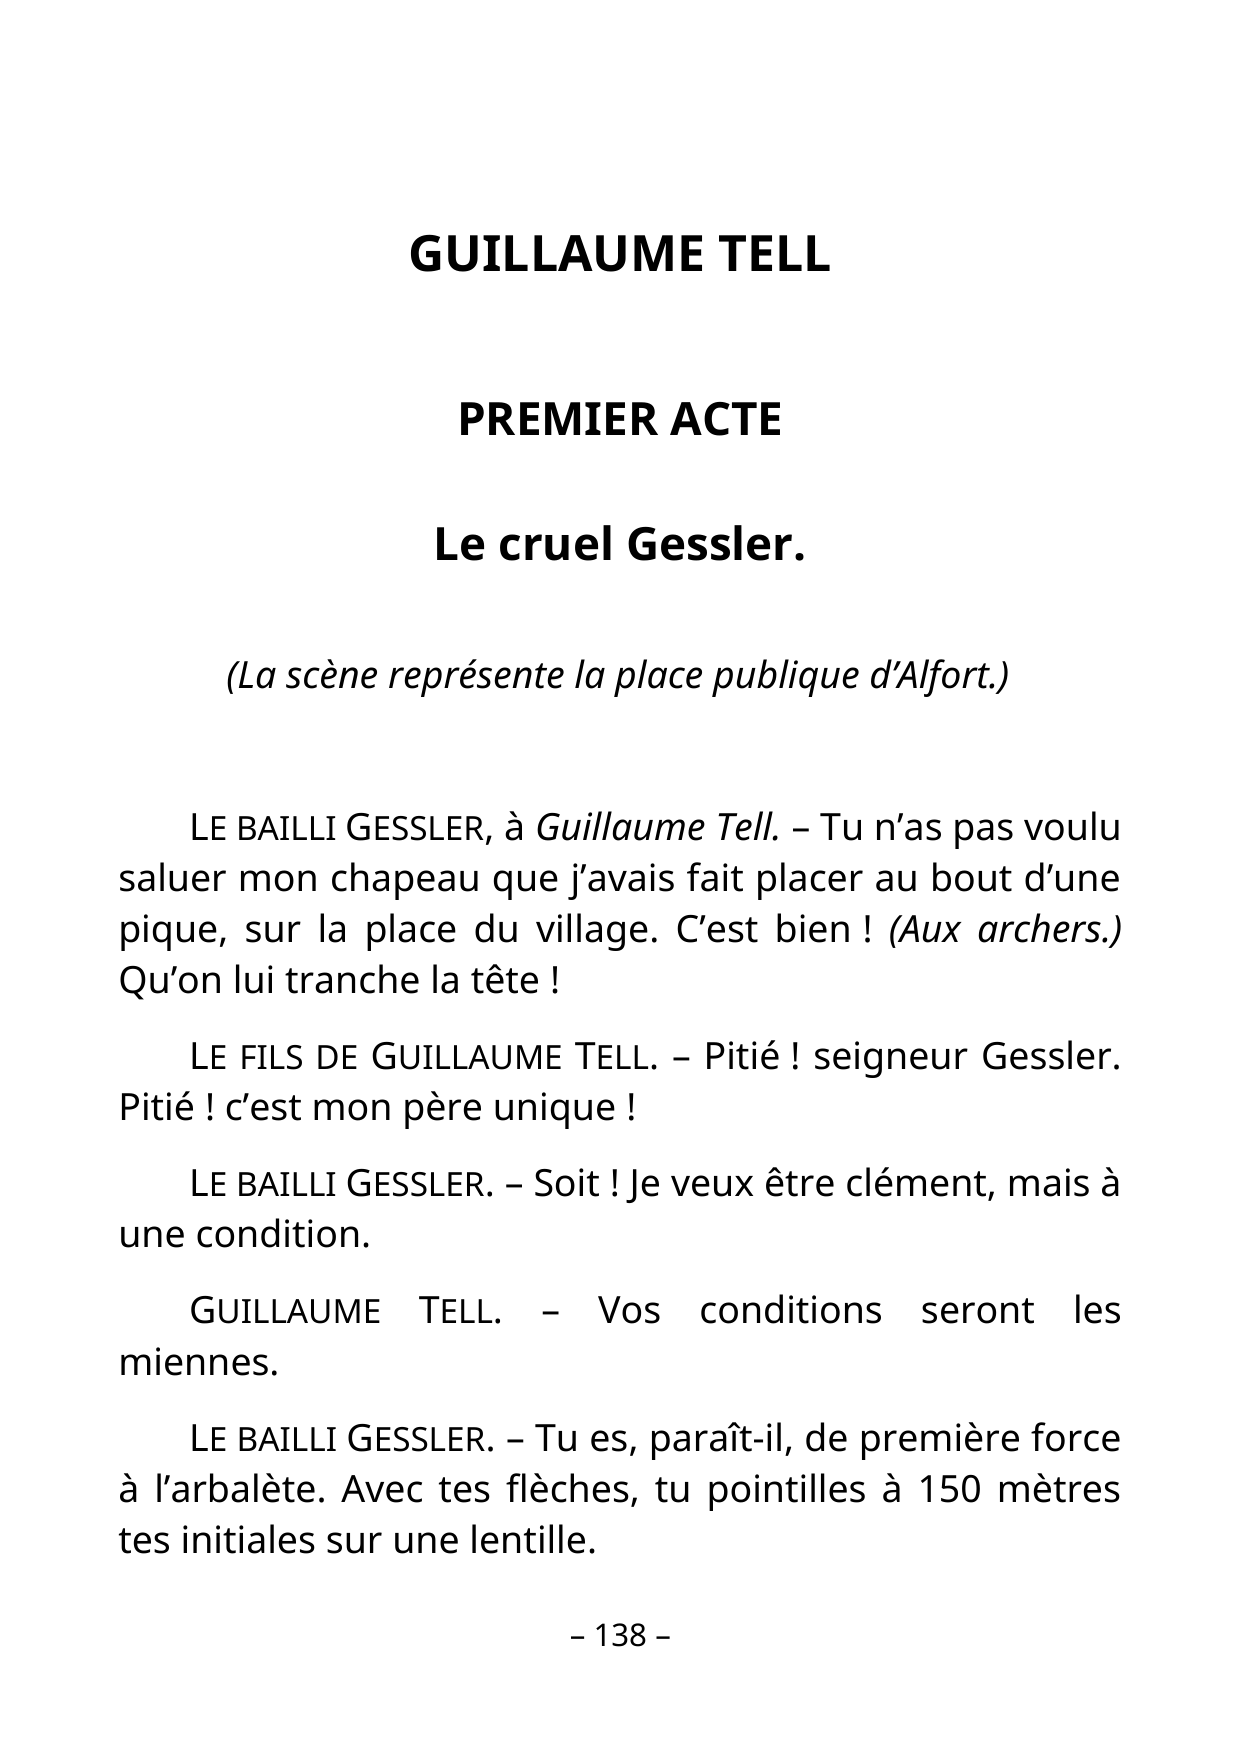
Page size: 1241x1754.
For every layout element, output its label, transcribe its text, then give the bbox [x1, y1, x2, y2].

text (La scène représente la place publique d’Alfort.) [118, 648, 1122, 699]
text LE BAILLI GESSLER, à Guillaume Tell. – Tu n’as pas voulu saluer mon chapeau que j’avais fait placer au bout d’une pique, sur la place du village. C’est bien ! (Aux archers.) Qu’on lui tranche la tête ! [118, 801, 1122, 1005]
text LE FILS DE GUILLAUME TELL. – Pitié ! seigneur Gessler. Pitié ! c’est mon père unique ! [118, 1030, 1122, 1132]
text LE BAILLI GESSLER. – Tu es, paraît-il, de première force à l’arbalète. Avec tes flèches, tu pointilles à 150 mètres tes initiales sur une lentille. [118, 1411, 1122, 1564]
text LE BAILLI GESSLER. – Soit ! Je veux être clément, mais à une condition. [118, 1157, 1122, 1259]
subtitle GUILLAUME TELL [118, 218, 1122, 286]
text GUILLAUME TELL. – Vos conditions seront les miennes. [118, 1284, 1122, 1386]
subtitle PREMIER ACTE Le cruel Gessler. [118, 386, 1122, 573]
